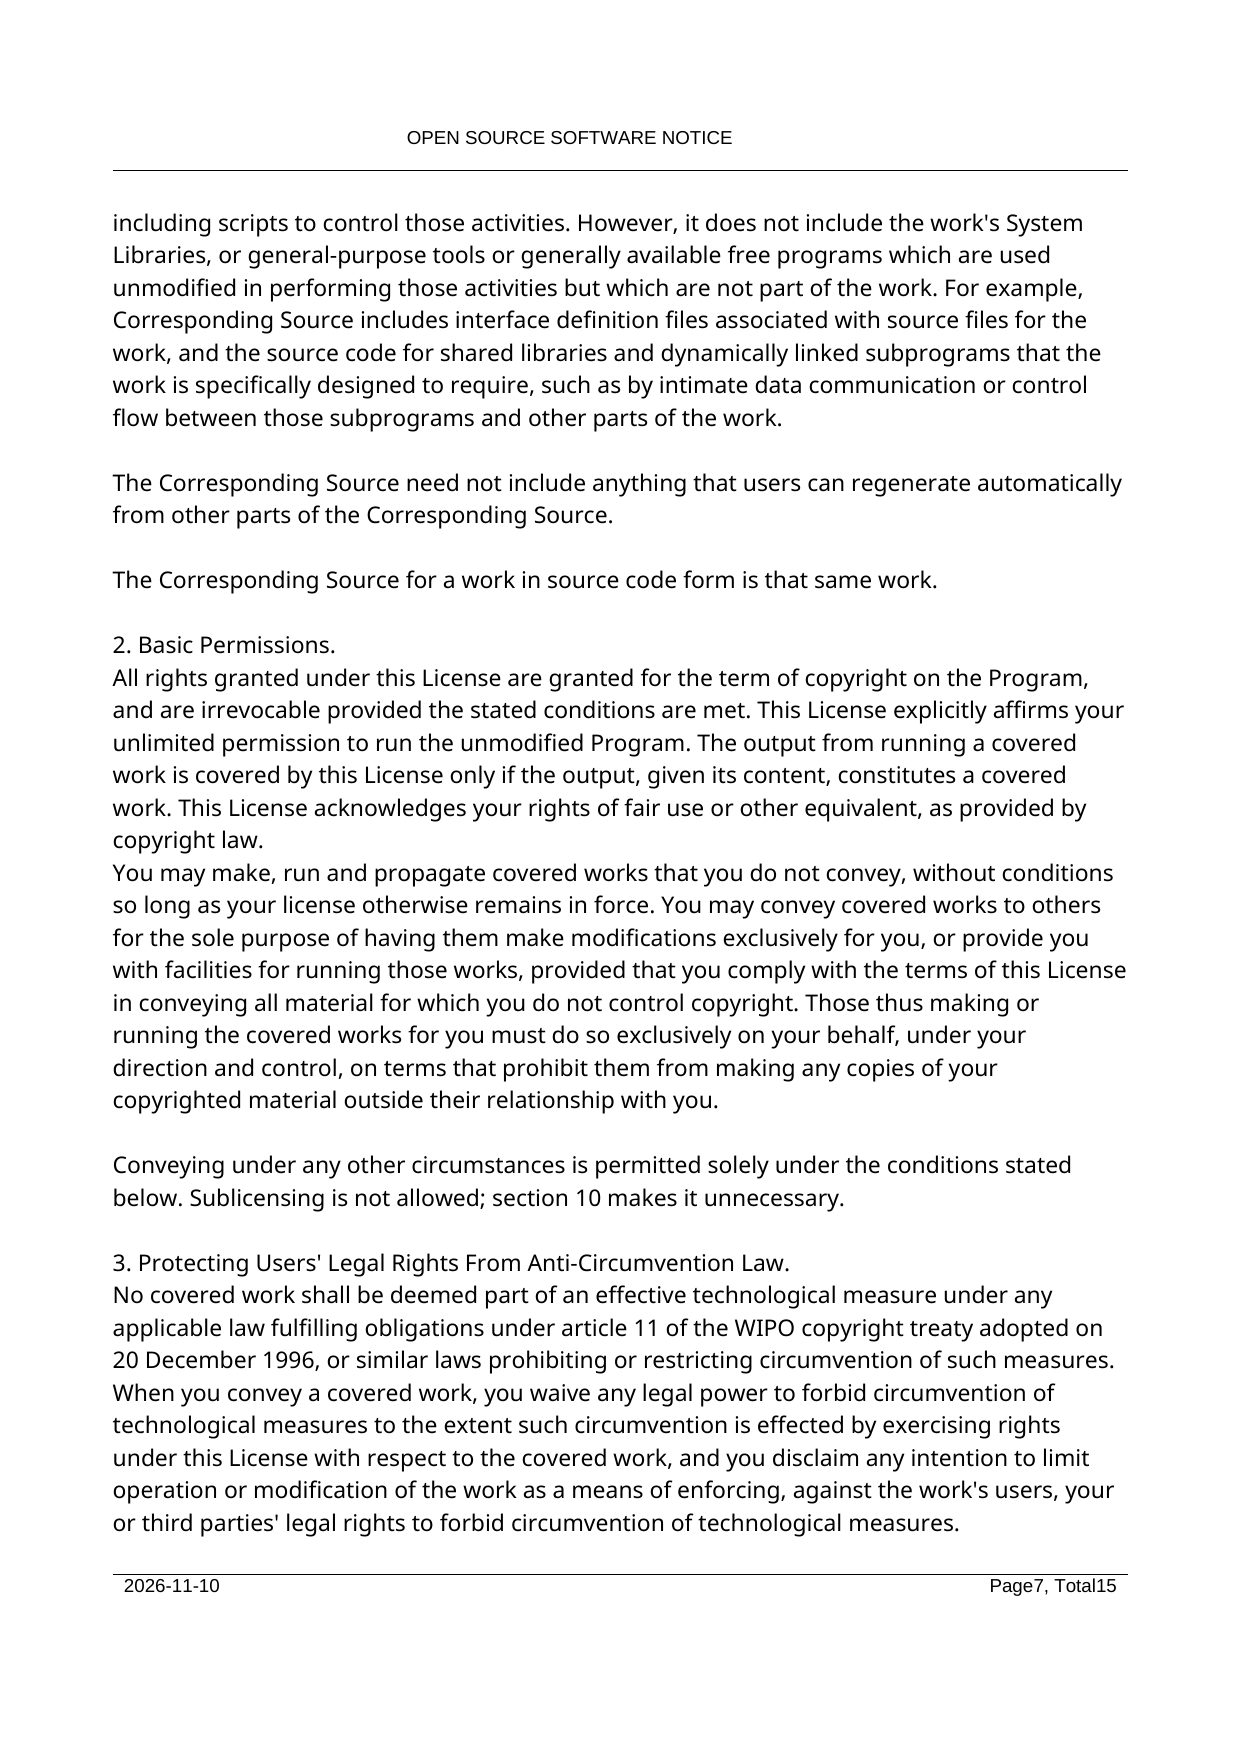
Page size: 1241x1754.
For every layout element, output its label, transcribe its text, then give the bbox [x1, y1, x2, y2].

text The Corresponding Source for a work in source code form is that same work. [112, 564, 1128, 596]
text When you convey a covered work, you waive any legal power to forbid circumvention of technological measures to the extent such circumvention is effected by exercising rights under this License with respect to the covered work, and you disclaim any intention to limit operation or modification of the work as a means of enforcing, against the work's users, your or third parties' legal rights to forbid circumvention of technological measures. [112, 1376, 1128, 1539]
text 3. Protecting Users' Legal Rights From Anti-Circumvention Law. [112, 1246, 1128, 1279]
text All rights granted under this License are granted for the term of copyright on the Program, and are irrevocable provided the stated conditions are met. This License explicitly affirms your unlimited permission to run the unmodified Program. The output from running a covered work is covered by this License only if the output, given its content, constitutes a covered work. This License acknowledges your rights of fair use or other equivalent, as provided by copyright law. [112, 661, 1128, 856]
text 2. Basic Permissions. [112, 629, 1128, 661]
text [112, 206, 1128, 434]
text No covered work shall be deemed part of an effective technological measure under any applicable law fulfilling obligations under article 11 of the WIPO copyright treaty adopted on 20 December 1996, or similar laws prohibiting or restricting circumvention of such measures. [112, 1279, 1128, 1376]
text Conveying under any other circumstances is permitted solely under the conditions stated below. Sublicensing is not allowed; section 10 makes it unnecessary. [112, 1149, 1128, 1214]
text The Corresponding Source need not include anything that users can regenerate automatically from other parts of the Corresponding Source. [112, 466, 1128, 531]
text You may make, run and propagate covered works that you do not convey, without conditions so long as your license otherwise remains in force. You may convey covered works to others for the sole purpose of having them make modifications exclusively for you, or provide you with facilities for running those works, provided that you comply with the terms of this License in conveying all material for which you do not control copyright. Those thus making or running the covered works for you must do so exclusively on your behalf, under your direction and control, on terms that prohibit them from making any copies of your copyrighted material outside their relationship with you. [112, 856, 1128, 1116]
